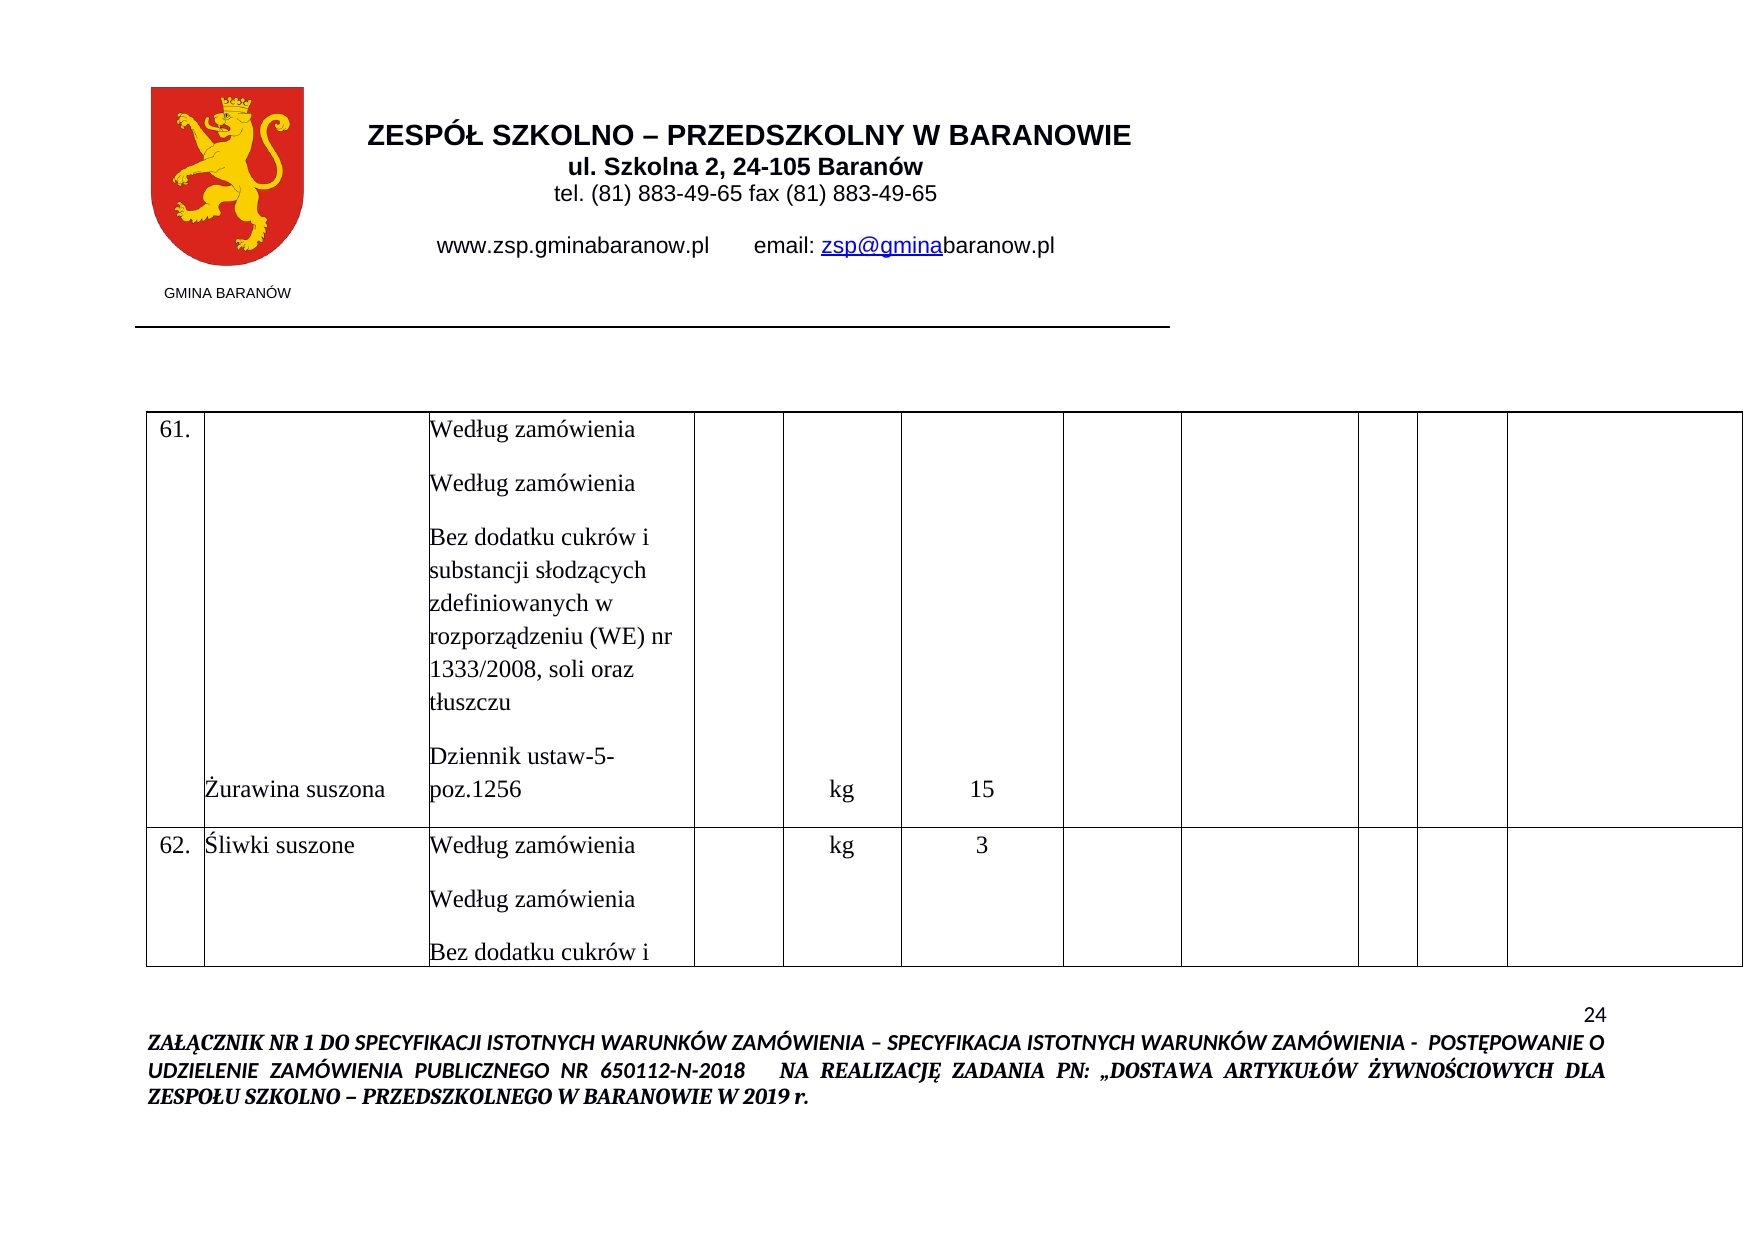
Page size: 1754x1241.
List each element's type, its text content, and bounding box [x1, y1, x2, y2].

table_cell kg [784, 828, 901, 966]
table_cell kg [784, 413, 901, 827]
table_cell [1418, 413, 1507, 827]
table_cell [1064, 828, 1181, 966]
table_cell Według zamówienia Według zamówienia Bez dodatku cukrów i substancji słodzących zdefiniowanych w rozporządzeniu (WE) nr 1333/2008, soli oraz tłuszczu Dziennik ustaw-5-poz.1256 [430, 413, 694, 827]
table_cell [1064, 413, 1181, 827]
picture [150, 87, 304, 266]
table_cell [695, 413, 783, 827]
table_cell Żurawina suszona [205, 413, 429, 827]
table_cell 3 [902, 828, 1063, 966]
table_cell 62. [147, 828, 204, 966]
table_cell [1359, 413, 1417, 827]
table_cell [1508, 413, 1742, 827]
table_cell [1182, 828, 1358, 966]
table_cell [695, 828, 783, 966]
table_cell [1418, 828, 1507, 966]
table_cell [1508, 828, 1742, 966]
table_cell 61. [147, 413, 204, 827]
table_cell [1182, 413, 1358, 827]
table_cell Śliwki suszone [205, 828, 429, 966]
table_cell [1359, 828, 1417, 966]
table_cell 15 [902, 413, 1063, 827]
table_cell Według zamówienia Według zamówienia Bez dodatku cukrów i substancji słodzących zdefiniowanych w rozporządzeniu (WE) nr 1333/2008, soli oraz tłuszczu Dziennik ustaw-5-poz.1256 [430, 828, 694, 966]
